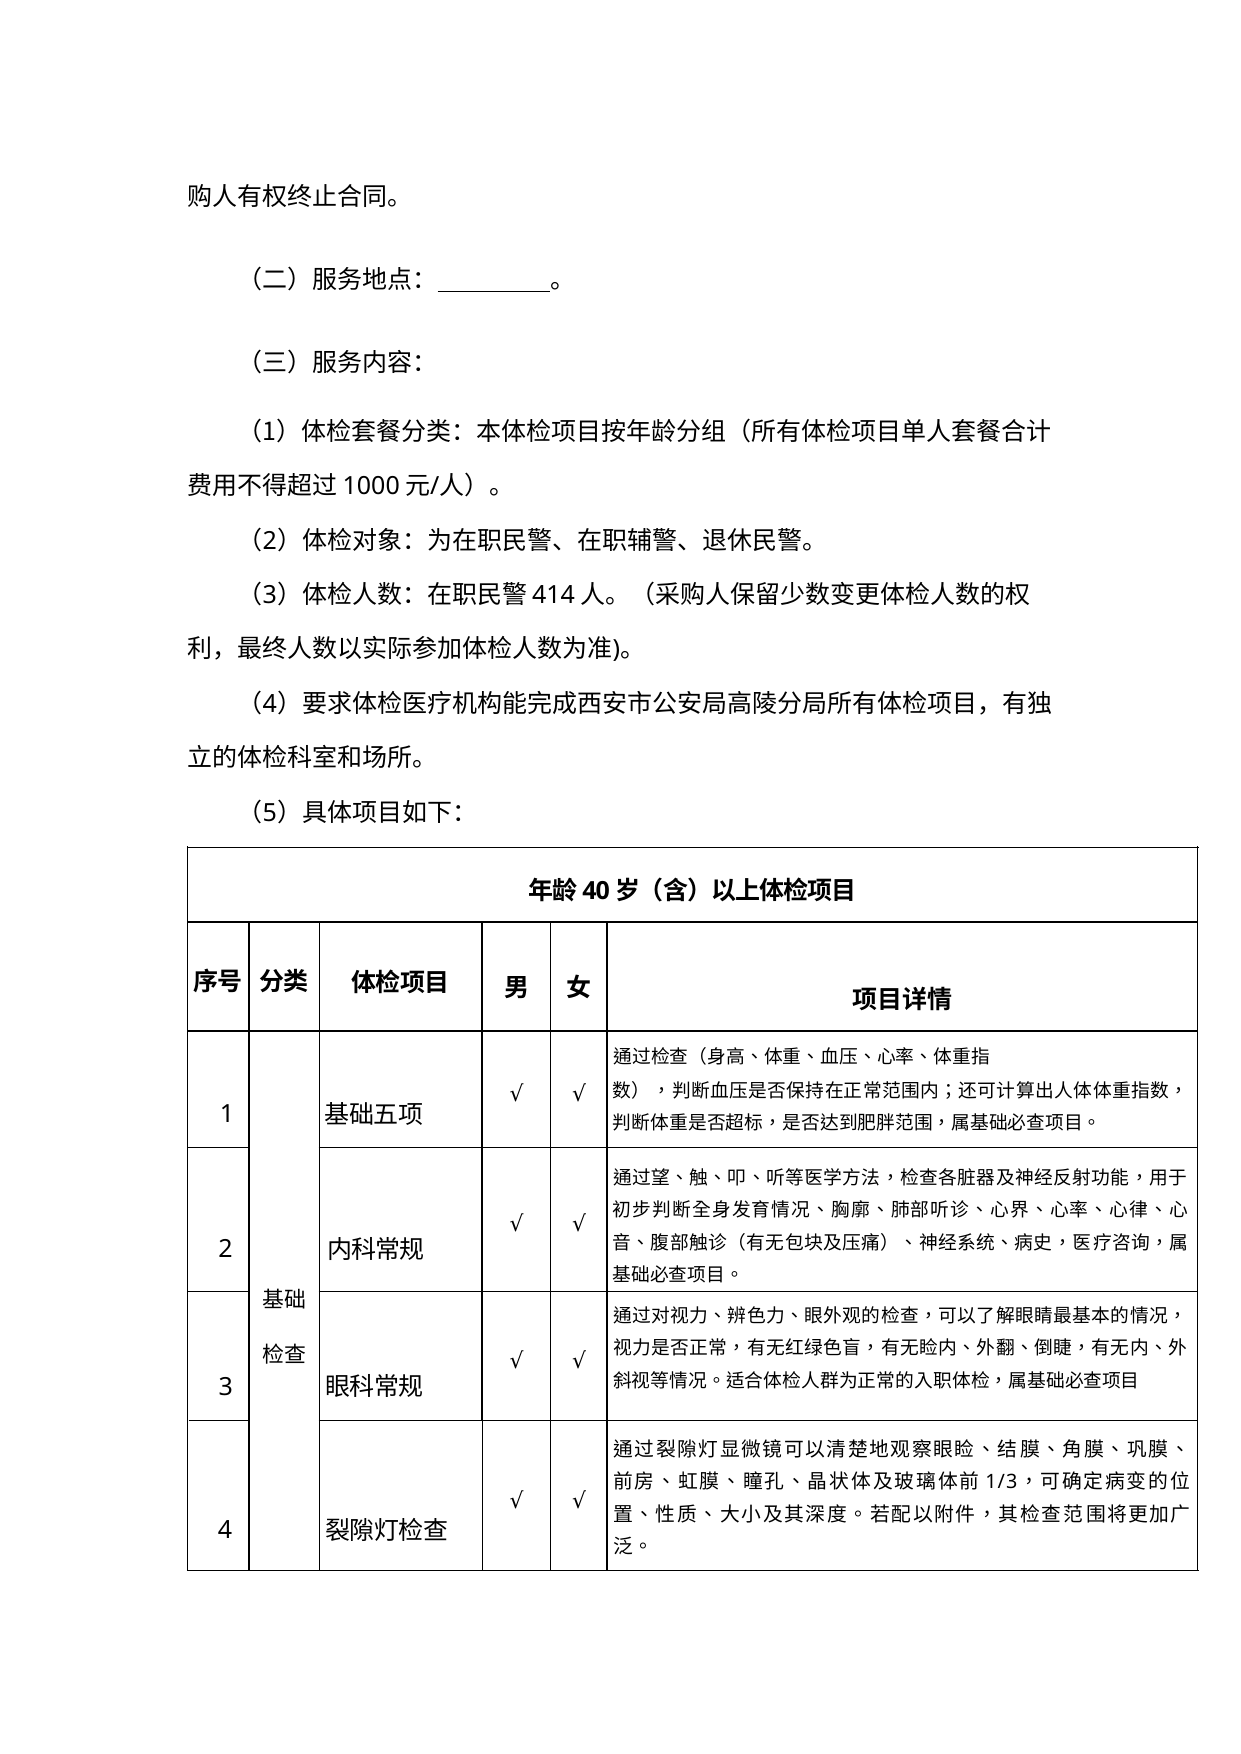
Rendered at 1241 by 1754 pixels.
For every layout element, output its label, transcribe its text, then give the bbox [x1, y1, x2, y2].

table_cell 眼科常规 [320, 1292, 481, 1419]
text （二）服务地点： 。 [187, 245, 1053, 310]
table_cell √ [483, 1421, 550, 1570]
table_cell 通过对视力、辨色力、眼外观的检查，可以了解眼睛最基本的情况，视力是否正常，有无红绿色盲，有无睑内、外翻、倒睫，有无内、外斜视等情况。适合体检人群为正常的入职体检，属基础必查项目 [608, 1292, 1197, 1419]
table_cell 男 [483, 923, 550, 1030]
table_header 年龄40岁（含）以上体检项目 [188, 848, 1197, 921]
table_cell 1 [188, 1032, 248, 1146]
table_cell 基础 检查 [250, 1032, 319, 1570]
table_cell 序号 [188, 923, 248, 1030]
list 体检对象：为在职民警、在职辅警、退休民警。 [187, 520, 1053, 556]
table_cell 分类 [250, 923, 319, 1030]
table_cell 4 [188, 1421, 248, 1570]
table_cell 2 [188, 1148, 248, 1291]
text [187, 162, 1053, 227]
table_cell √ [551, 1148, 606, 1291]
table_cell 女 [551, 923, 606, 1030]
table_cell 通过检查（身高、体重、血压、心率、体重指 数），判断血压是否保持在正常范围内；还可计算出人体体重指数，判断体重是否超标，是否达到肥胖范围，属基础必查项目。 [608, 1032, 1197, 1146]
table_cell √ [483, 1032, 550, 1146]
table_cell 内科常规 [320, 1148, 481, 1291]
table_cell √ [551, 1292, 606, 1419]
list 体检人数：在职民警414人。（采购人保留少数变更体检人数的权利，最终人数以实际参加体检人数为准)。 [187, 574, 1053, 665]
table_cell √ [551, 1032, 606, 1146]
table_cell 体检项目 [320, 923, 481, 1030]
table_cell 裂隙灯检查 [320, 1421, 482, 1570]
table_cell 通过望、触、叩、听等医学方法，检查各脏器及神经反射功能，用于初步判断全身发育情况、胸廓、肺部听诊、心界、心率、心律、心音、腹部触诊（有无包块及压痛）、神经系统、病史，医疗咨询，属基础必查项目。 [608, 1148, 1197, 1291]
table_cell √ [483, 1292, 550, 1419]
list 具体项目如下： [187, 792, 1053, 828]
table_cell 通过裂隙灯显微镜可以清楚地观察眼睑、结膜、角膜、巩膜、前房、虹膜、瞳孔、晶状体及玻璃体前1/3，可确定病变的位置、性质、大小及其深度。若配以附件，其检查范围将更加广泛。 [608, 1421, 1197, 1570]
table_cell √ [483, 1148, 550, 1291]
table_cell 项目详情 [608, 923, 1197, 1030]
table_cell √ [551, 1421, 606, 1570]
table_cell 基础五项 [320, 1032, 481, 1146]
list 要求体检医疗机构能完成西安市公安局高陵分局所有体检项目，有独立的体检科室和场所。 [187, 683, 1053, 774]
list 体检套餐分类：本体检项目按年龄分组（所有体检项目单人套餐合计费用不得超过1000元/人）。 [187, 411, 1053, 502]
table_cell 3 [188, 1292, 248, 1419]
text （三）服务内容： [187, 328, 1053, 393]
